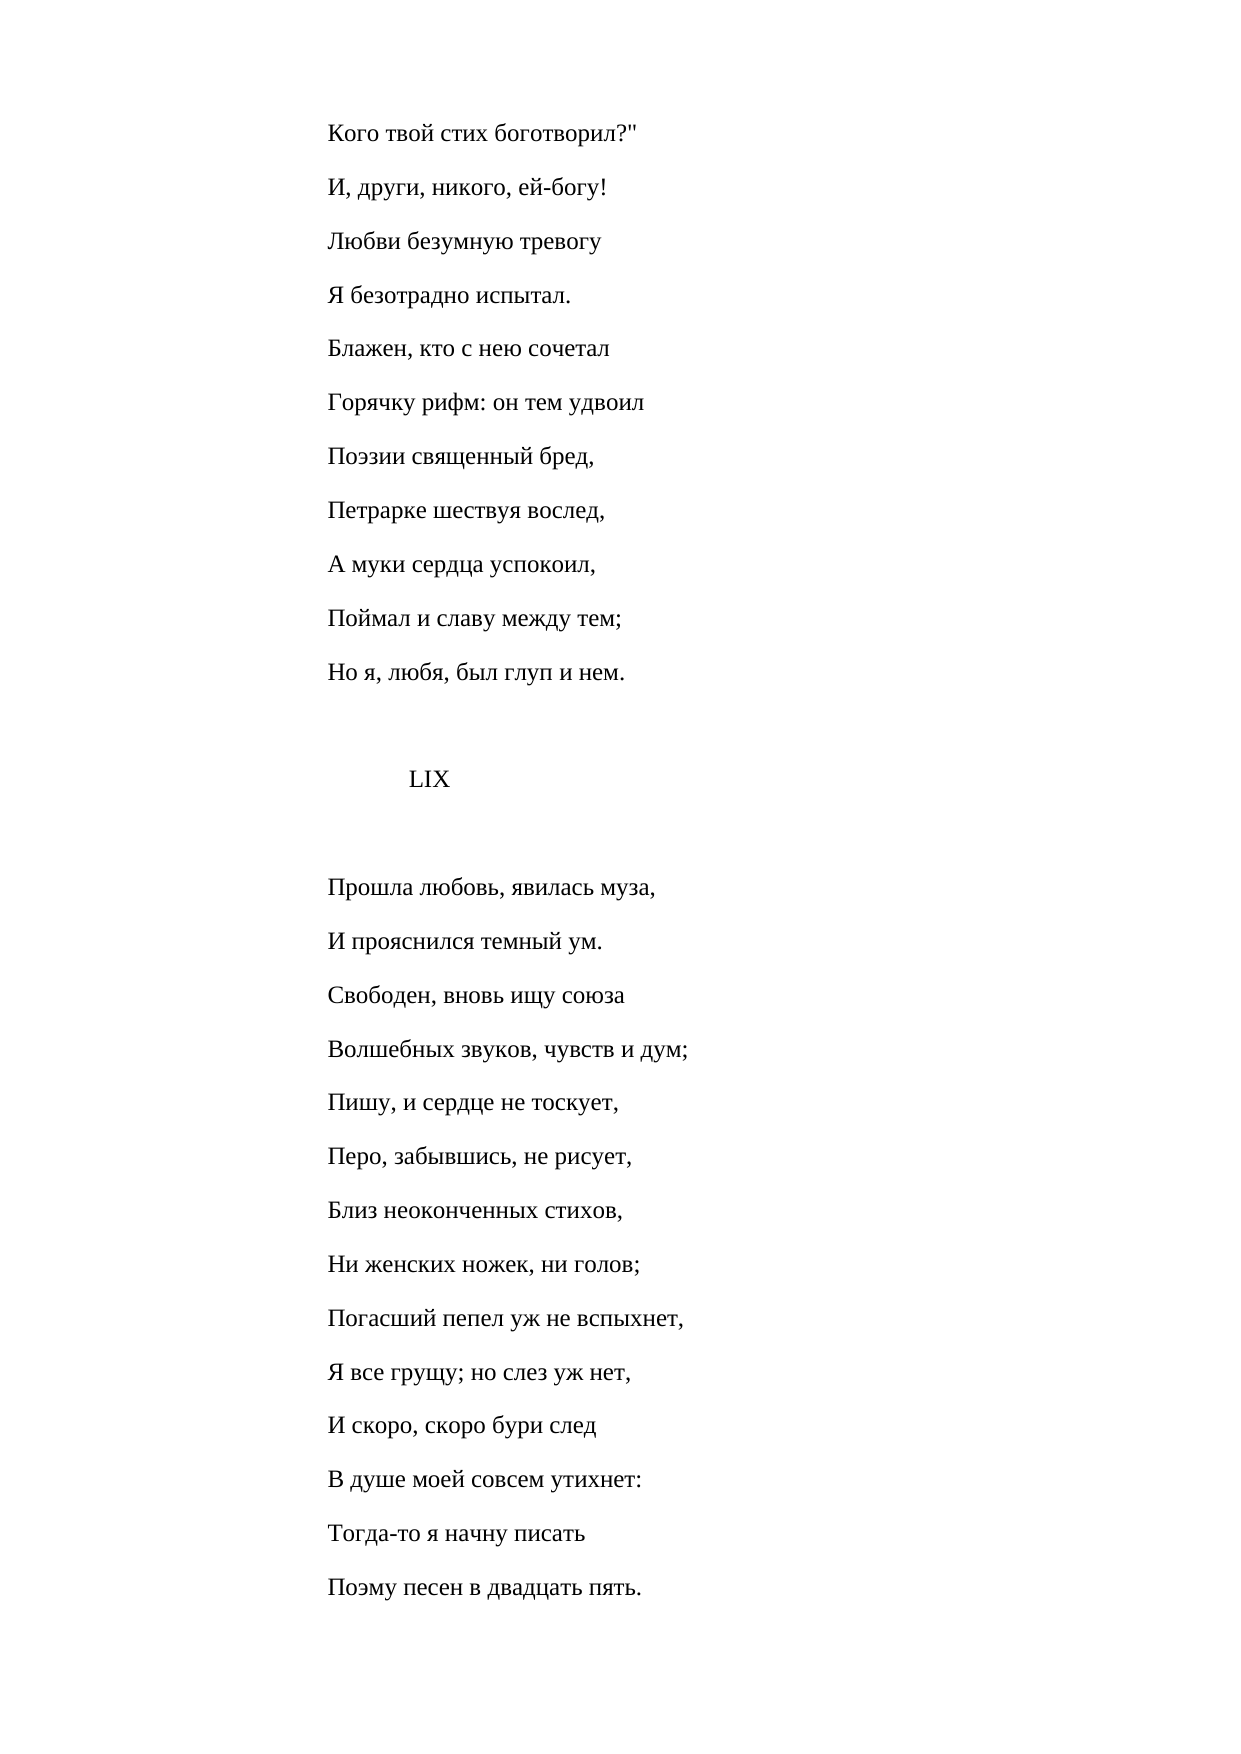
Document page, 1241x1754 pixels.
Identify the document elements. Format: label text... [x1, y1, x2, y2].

text Перо, забывшись, не рисует, [177, 1141, 1152, 1170]
text В душе моей совсем утихнет: [177, 1464, 1152, 1493]
text И скоро, скоро бури след [177, 1411, 1152, 1439]
text Поймал и славу между тем; [177, 603, 1152, 632]
text И прояснился темный ум. [177, 926, 1152, 955]
text Ни женских ножек, ни голов; [177, 1249, 1152, 1278]
text Горячку рифм: он тем удвоил [177, 387, 1152, 416]
text А муки сердца успокоил, [177, 549, 1152, 578]
text Петрарке шествуя вослед, [177, 495, 1152, 524]
text LIX [177, 764, 1152, 793]
text Погасший пепел уж не вспыхнет, [177, 1303, 1152, 1332]
text Любви безумную тревогу [177, 226, 1152, 254]
text Я все грущу; но слез уж нет, [177, 1357, 1152, 1386]
text Поэму песен в двадцать пять. [177, 1572, 1152, 1601]
text Свободен, вновь ищу союза [177, 980, 1152, 1008]
text Кого твой стих боготворил?" [177, 118, 1152, 147]
text Поэзии священный бред, [177, 441, 1152, 470]
text Тогда-то я начну писать [177, 1518, 1152, 1547]
text И, други, никого, ей-богу! [177, 172, 1152, 201]
text Блажен, кто с нею сочетал [177, 333, 1152, 362]
text Близ неоконченных стихов, [177, 1195, 1152, 1224]
text Прошла любовь, явилась муза, [177, 872, 1152, 901]
text Я безотрадно испытал. [177, 280, 1152, 308]
text Пишу, и сердце не тоскует, [177, 1087, 1152, 1116]
text Волшебных звуков, чувств и дум; [177, 1034, 1152, 1062]
text Но я, любя, был глуп и нем. [177, 657, 1152, 685]
